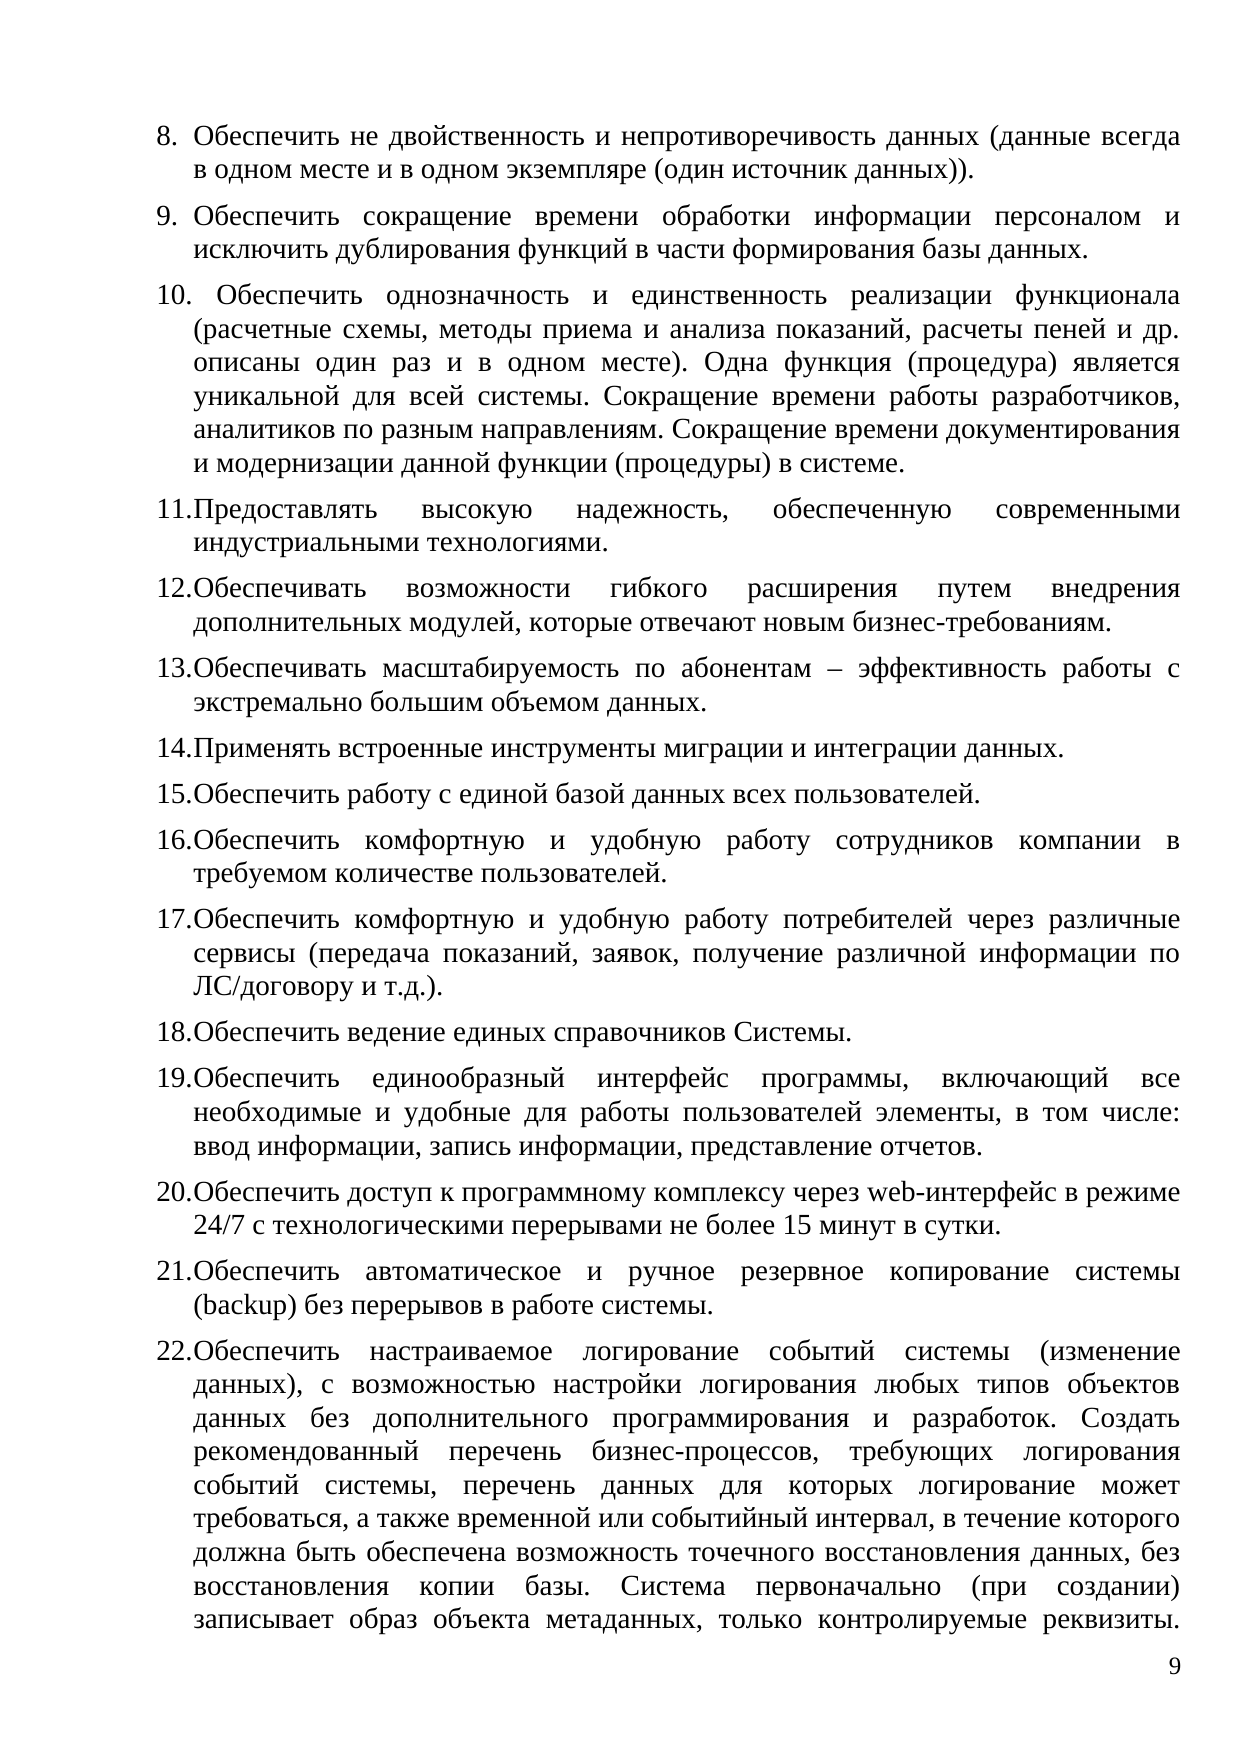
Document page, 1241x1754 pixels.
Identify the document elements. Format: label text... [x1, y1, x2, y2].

list Обеспечить комфортную и удобную работу потребителей через различные сервисы (передача показаний, заявок, получение различной информации по ЛС/договору и т.д.). [156, 901, 1181, 1002]
list Обеспечить автоматическое и ручное резервное копирование системы (backup) без перерывов в работе системы. [156, 1253, 1181, 1320]
list Обеспечить сокращение времени обработки информации персоналом и исключить дублирования функций в части формирования базы данных. [156, 198, 1181, 265]
list Обеспечить работу с единой базой данных всех пользователей. [156, 776, 1181, 809]
list Обеспечить доступ к программному комплексу через web-интерфейс в режиме 24/7 с технологическими перерывами не более 15 минут в сутки. [156, 1174, 1181, 1241]
list Обеспечить комфортную и удобную работу сотрудников компании в требуемом количестве пользователей. [156, 822, 1181, 889]
list Обеспечить однозначность и единственность реализации функционала (расчетные схемы, методы приема и анализа показаний, расчеты пеней и др. описаны один раз и в одном месте). Одна функция (процедура) является уникальной для всей системы. Сокращение времени работы разработчиков, аналитиков по разным направлениям. Сокращение времени документирования и модернизации данной функции (процедуры) в системе. [156, 277, 1181, 478]
list Применять встроенные инструменты миграции и интеграции данных. [156, 730, 1181, 763]
list Обеспечить не двойственность и непротиворечивость данных (данные всегда в одном месте и в одном экземпляре (один источник данных)). [156, 118, 1181, 185]
list Обеспечить ведение единых справочников Системы. [156, 1014, 1181, 1048]
list Обеспечить единообразный интерфейс программы, включающий все необходимые и удобные для работы пользователей элементы, в том числе: ввод информации, запись информации, представление отчетов. [156, 1061, 1181, 1161]
list Обеспечивать возможности гибкого расширения путем внедрения дополнительных модулей, которые отвечают новым бизнес-требованиям. [156, 571, 1181, 638]
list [156, 1333, 1181, 1635]
list Обеспечивать масштабируемость по абонентам – эффективность работы с экстремально большим объемом данных. [156, 650, 1181, 717]
list Предоставлять высокую надежность, обеспеченную современными индустриальными технологиями. [156, 491, 1181, 558]
